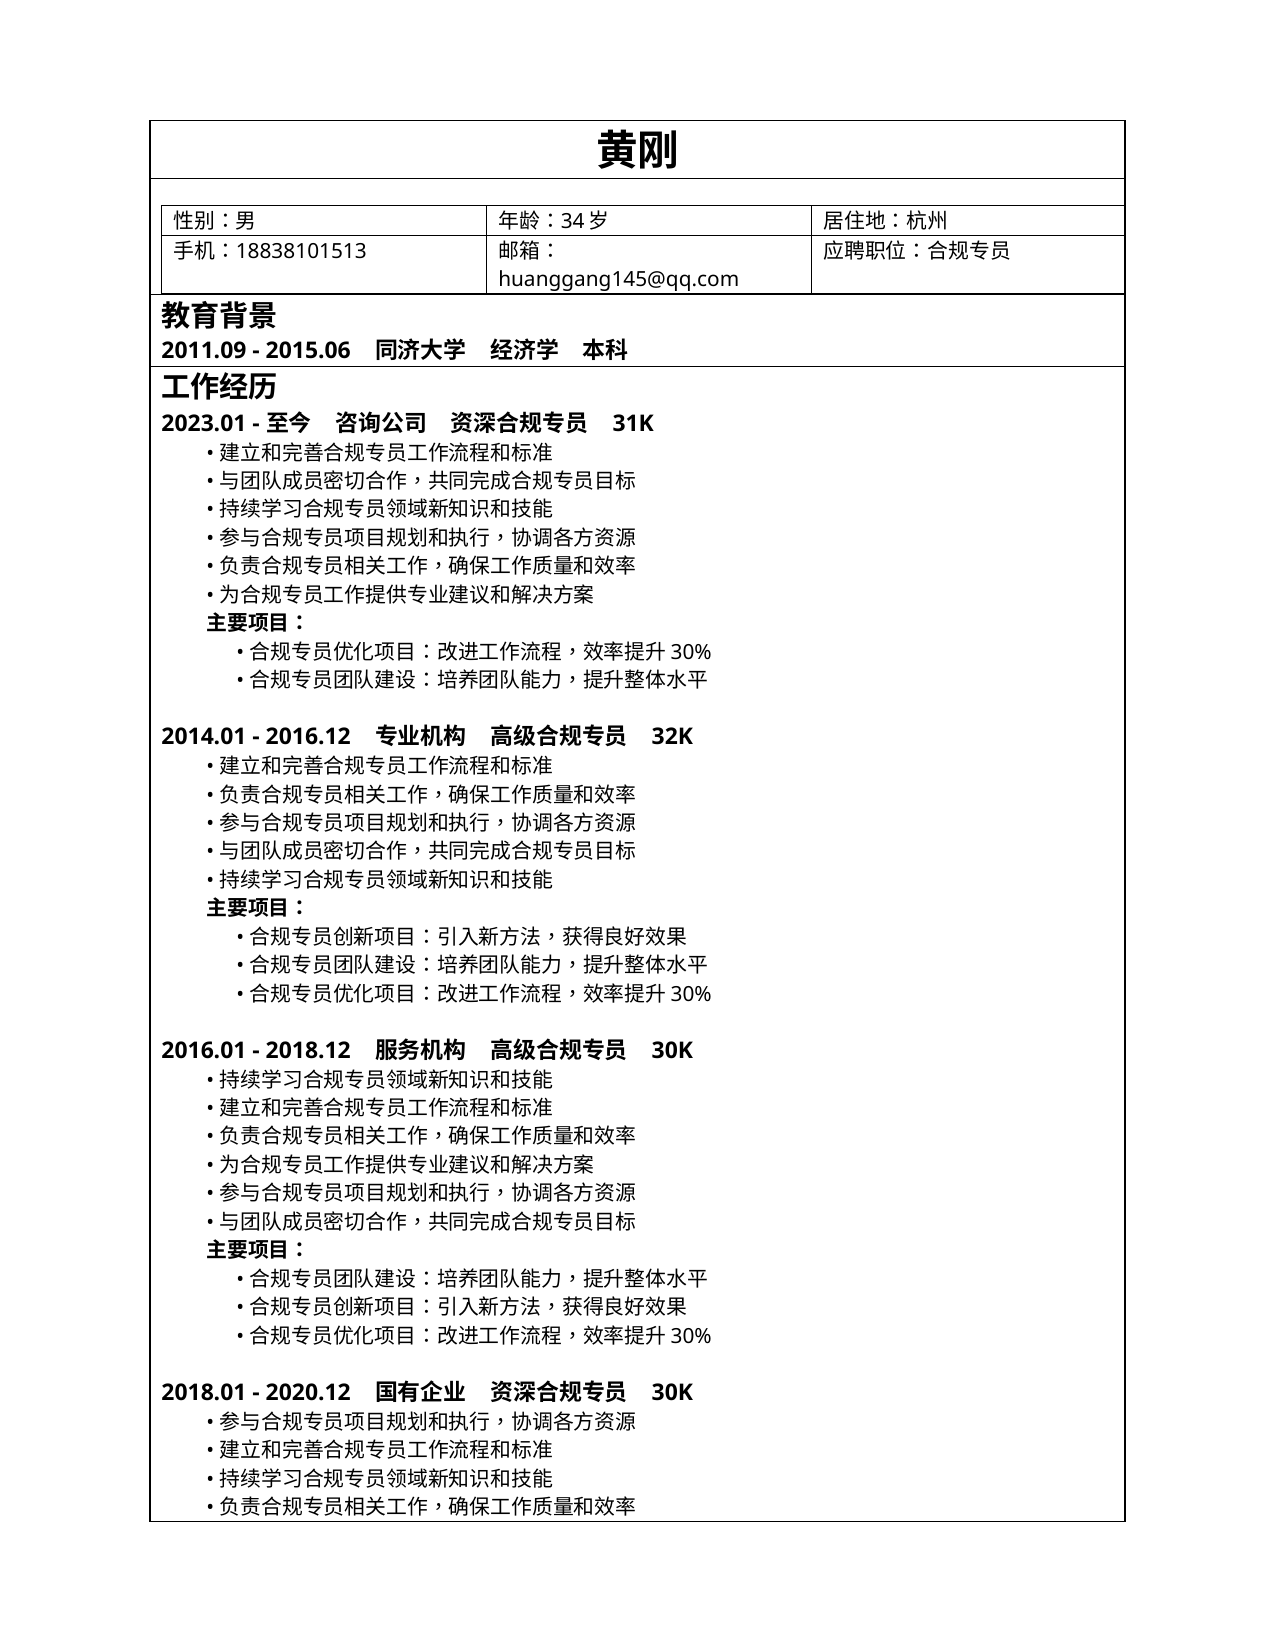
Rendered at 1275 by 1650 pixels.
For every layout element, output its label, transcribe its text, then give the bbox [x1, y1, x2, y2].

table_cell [151, 367, 1124, 1521]
table_cell [151, 179, 1124, 294]
table_cell 教育背景 2011.09 - 2015.06 同济大学 经济学 本科 [151, 295, 1124, 366]
table_header 黄刚 [151, 121, 1124, 178]
